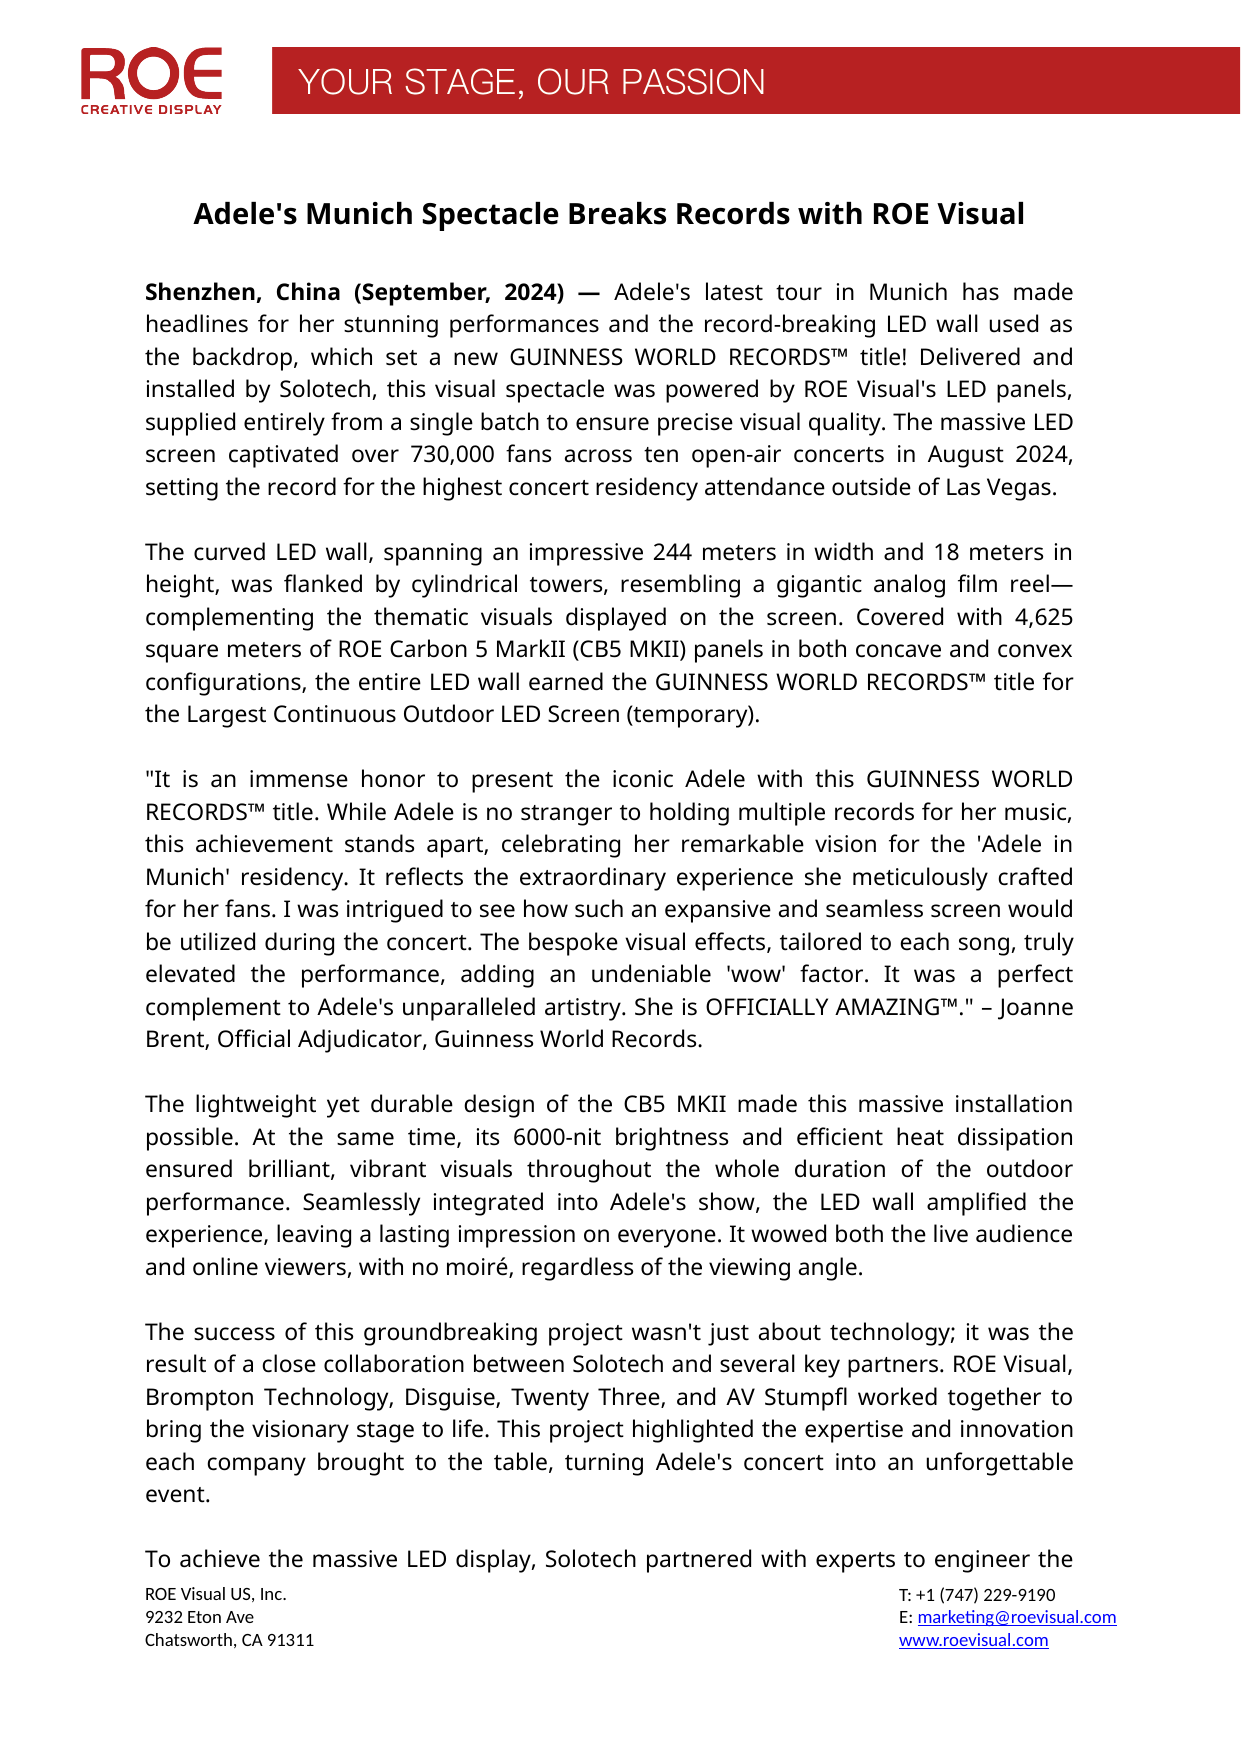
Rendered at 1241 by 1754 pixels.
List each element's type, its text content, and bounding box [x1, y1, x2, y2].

text Shenzhen, China (September, 2024) — Adele's latest tour in Munich has made headlines for her stunning performances and the record-breaking LED wall used as the backdrop, which set a new GUINNESS WORLD RECORDS™ title! Delivered and installed by Solotech, this visual spectacle was powered by ROE Visual's LED panels, supplied entirely from a single batch to ensure precise visual quality. The massive LED screen captivated over 730,000 fans across ten open-air concerts in August 2024, setting the record for the highest concert residency attendance outside of Las Vegas. [145, 275, 1075, 502]
picture [81, 47, 1241, 114]
text The success of this groundbreaking project wasn't just about technology; it was the result of a close collaboration between Solotech and several key partners. ROE Visual, Brompton Technology, Disguise, Twenty Three, and AV Stumpfl worked together to bring the visionary stage to life. This project highlighted the expertise and innovation each company brought to the table, turning Adele's concert into an unforgettable event. [145, 1315, 1075, 1510]
text "It is an immense honor to present the iconic Adele with this GUINNESS WORLD RECORDS™ title. While Adele is no stranger to holding multiple records for her music, this achievement stands apart, celebrating her remarkable vision for the 'Adele in Munich' residency. It reflects the extraordinary experience she meticulously crafted for her fans. I was intrigued to see how such an expansive and seamless screen would be utilized during the concert. The bespoke visual effects, tailored to each song, truly elevated the performance, adding an undeniable 'wow' factor. It was a perfect complement to Adele's unparalleled artistry. She is OFFICIALLY AMAZING™." – Joanne Brent, Official Adjudicator, Guinness World Records. [145, 762, 1075, 1055]
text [145, 1542, 1075, 1575]
text The lightweight yet durable design of the CB5 MKII made this massive installation possible. At the same time, its 6000-nit brightness and efficient heat dissipation ensured brilliant, vibrant visuals throughout the whole duration of the outdoor performance. Seamlessly integrated into Adele's show, the LED wall amplified the experience, leaving a lasting impression on everyone. It wowed both the live audience and online viewers, with no moiré, regardless of the viewing angle. [145, 1087, 1075, 1282]
text Adele's Munich Spectacle Breaks Records with ROE Visual [145, 181, 1075, 246]
text The curved LED wall, spanning an impressive 244 meters in width and 18 meters in height, was flanked by cylindrical towers, resembling a gigantic analog film reel—complementing the thematic visuals displayed on the screen. Covered with 4,625 square meters of ROE Carbon 5 MarkII (CB5 MKII) panels in both concave and convex configurations, the entire LED wall earned the GUINNESS WORLD RECORDS™ title for the Largest Continuous Outdoor LED Screen (temporary). [145, 535, 1075, 730]
